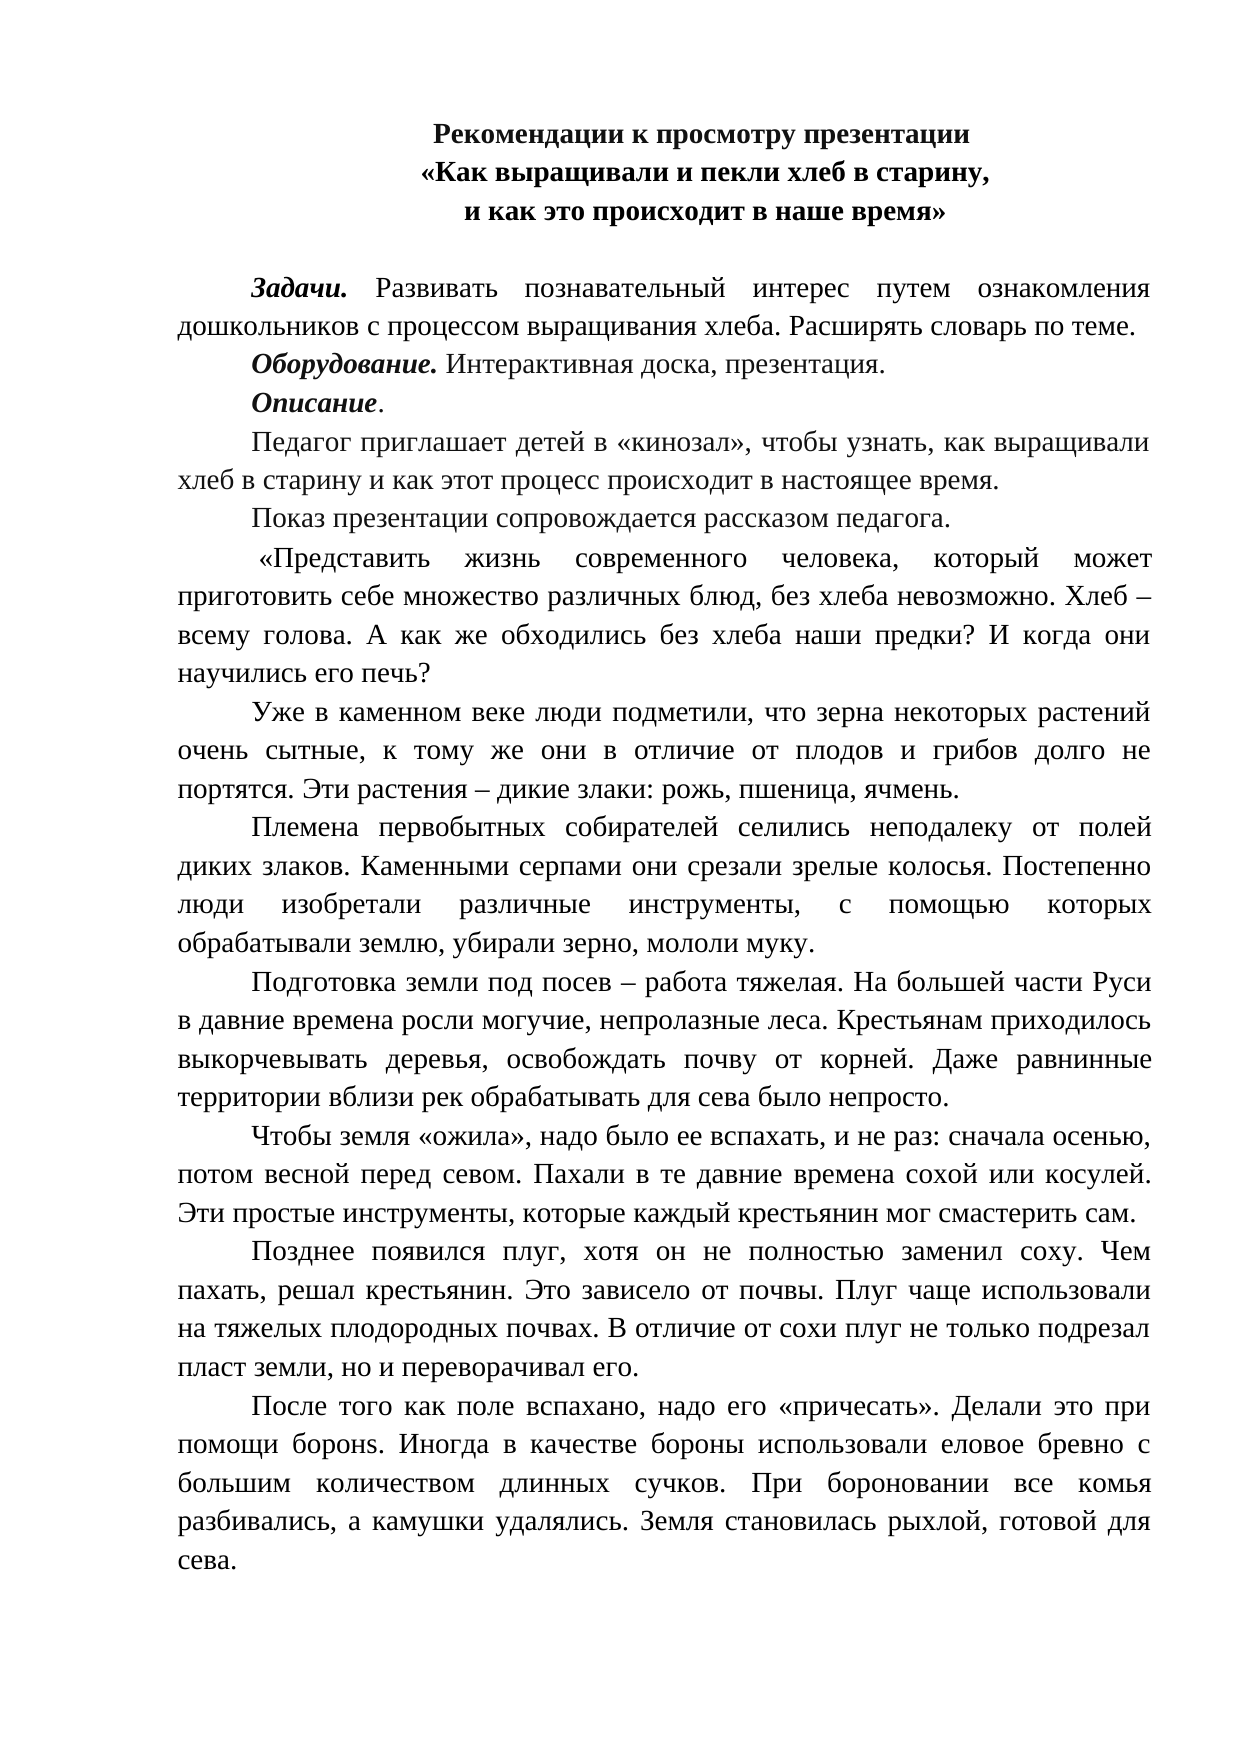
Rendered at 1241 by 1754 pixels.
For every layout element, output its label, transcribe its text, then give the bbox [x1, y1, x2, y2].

text Чтобы земля «ожила», надо было ее вспахать, и не раз: сначала осенью, потом весной перед севом. Пахали в те давние времена сохой или косулей. Эти простые инструменты, которые каждый крестьянин мог смастерить сам. [177, 1118, 1152, 1228]
text Подготовка земли под посев – работа тяжелая. На большей части Руси в давние времена росли могучие, непролазные леса. Крестьянам приходилось выкорчевывать деревья, освобождать почву от корней. Даже равнинные территории вблизи рек обрабатывать для сева было непросто. [177, 964, 1152, 1113]
text Племена первобытных собирателей селились неподалеку от полей диких злаков. Каменными серпами они срезали зрелые колосья. Постепенно люди изобретали различные инструменты, с помощью которых обрабатывали землю, убирали зерно, мололи муку. [177, 809, 1152, 959]
text Показ презентации сопровождается рассказом педагога. [251, 501, 1176, 534]
text Педагог приглашает детей в «кинозал», чтобы узнать, как выращивали хлеб в старину и как этот процесс происходит в настоящее время. [177, 424, 1176, 496]
text Уже в каменном веке люди подметили, что зерна некоторых растений очень сытные, к тому же они в отличие от плодов и грибов долго не портятся. Эти растения – дикие злаки: рожь, пшеница, ячмень. [177, 694, 1152, 804]
text «Как выращивали и пекли хлеб в старину, и как это происходит в наше время» [420, 154, 990, 227]
text Позднее появился плуг, хотя он не полностью заменил соху. Чем пахать, решал крестьянин. Это зависело от почвы. Плуг чаще использовали на тяжелых плодородных почвах. В отличие от сохи плуг не только подрезал пласт земли, но и переворачивал его. [177, 1233, 1152, 1383]
text Рекомендации к просмотру презентации [340, 116, 1063, 149]
text «Представить жизнь современного человека, который может приготовить себе множество различных блюд, без хлеба невозможно. Хлеб – всему голова. А как же обходились без хлеба наши предки? И когда они научились его печь? [177, 540, 1152, 689]
text После того как поле вспахано, надо его «причесать». Делали это при помощи боронs. Иногда в качестве бороны использовали еловое бревно с большим количеством длинных сучков. При бороновании все комья разбивались, а камушки удалялись. Земля становилась рыхлой, готовой для сева. [177, 1388, 1152, 1576]
text Задачи. Развивать познавательный интерес путем ознакомления дошкольников с процессом выращивания хлеба. Расширять словарь по теме. [177, 270, 1152, 342]
text Оборудование. Интерактивная доска, презентация. [251, 347, 1176, 380]
subtitle Описание. [251, 385, 1176, 419]
